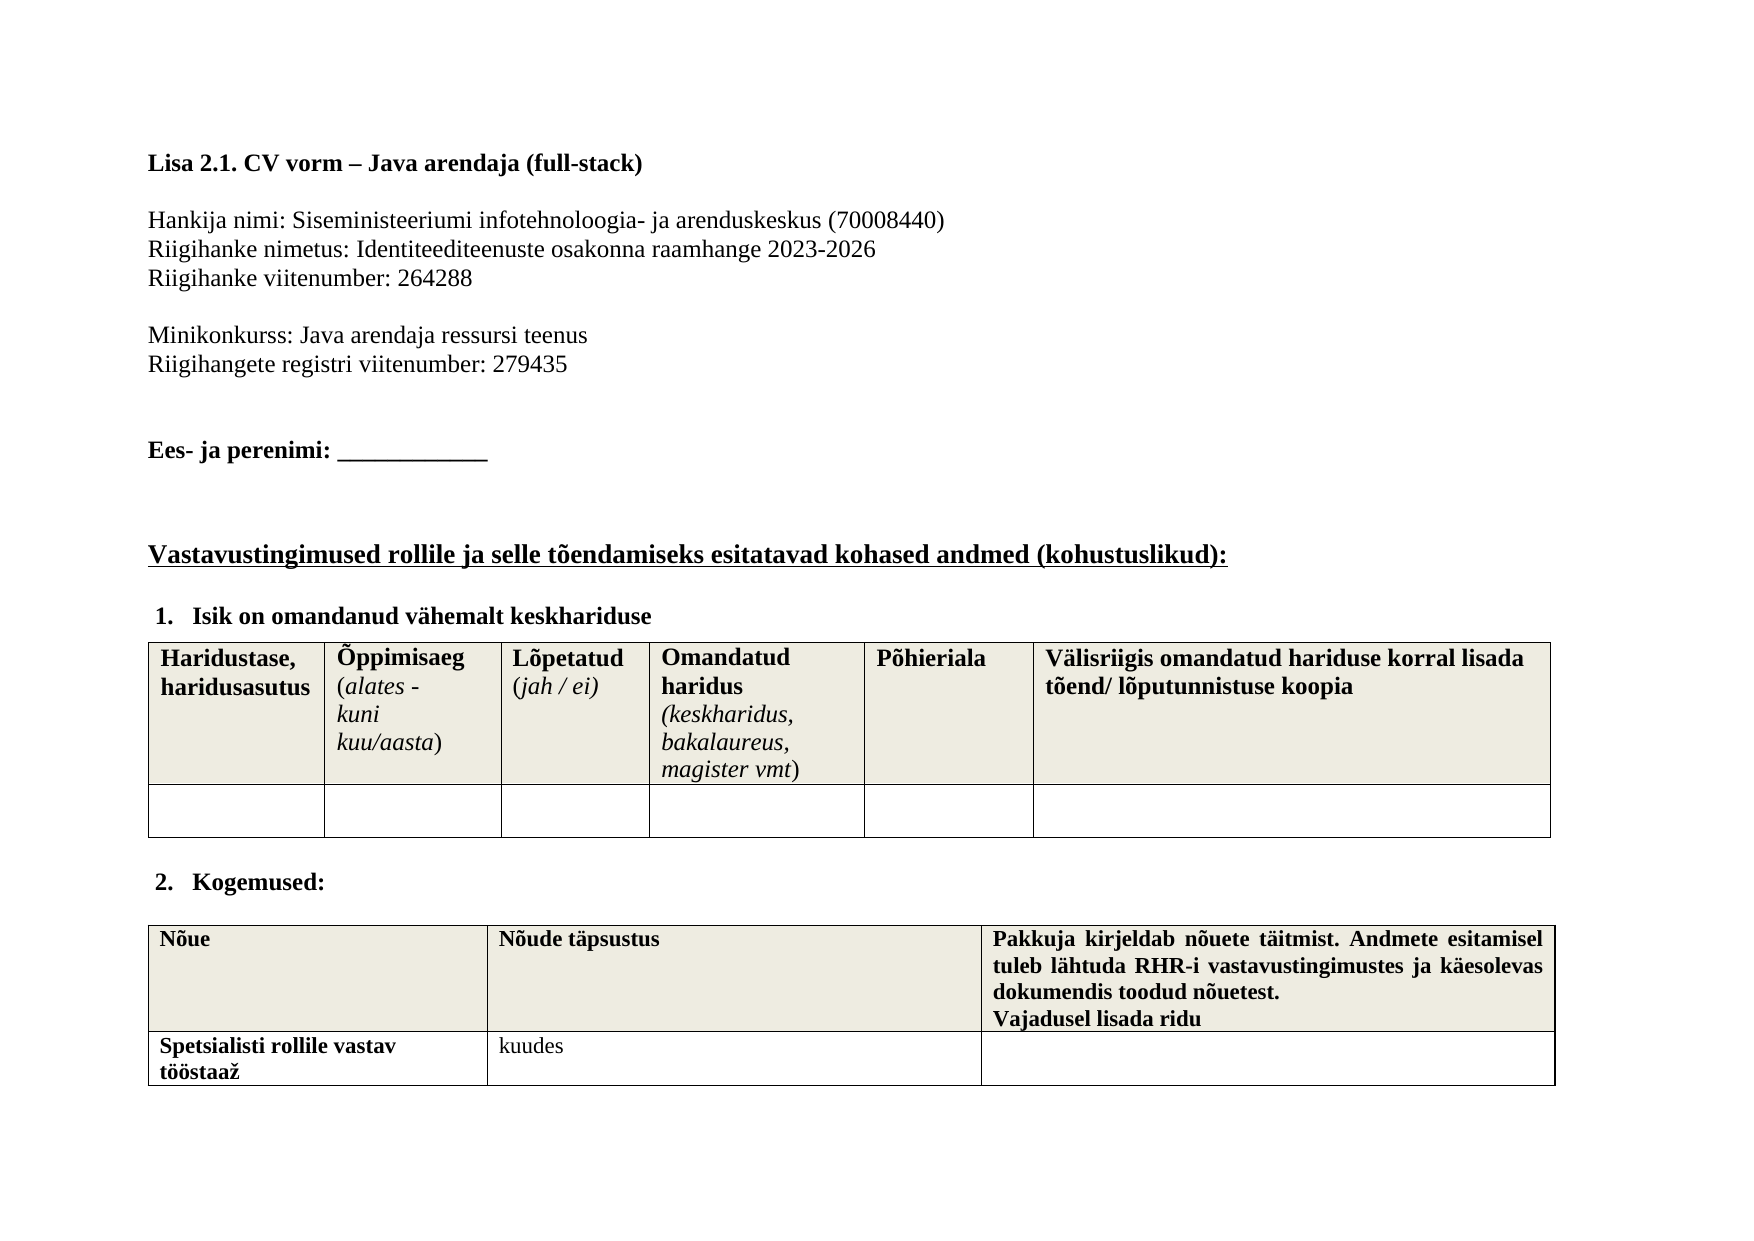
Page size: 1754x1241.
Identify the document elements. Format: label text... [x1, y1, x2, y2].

text Isik on omandanud vähemalt keskhariduse [154, 601, 1606, 630]
table_cell [325, 785, 501, 837]
table_header Omandatud haridus (keskharidus, bakalaureus, magister vmt) [650, 643, 864, 783]
text Vastavustingimused rollile ja selle tõendamiseks esitatavad kohased andmed (kohustuslikud): [148, 539, 1606, 570]
text Riigihanke viitenumber: 264288 [148, 263, 1606, 291]
table_cell [650, 785, 864, 837]
table_cell [1034, 785, 1550, 837]
table_cell [502, 785, 649, 837]
text Lisa 2.1. CV vorm – Java arendaja (full-stack) [148, 148, 1606, 176]
text Kogemused: [154, 867, 1606, 896]
table_cell [149, 785, 324, 837]
table_header Lõpetatud (jah / ei) [502, 643, 649, 783]
text Minikonkurss: Java arendaja ressursi teenus [148, 320, 1606, 349]
table_cell kuudes [488, 1032, 981, 1085]
table_header Nõude täpsustus [488, 926, 981, 1031]
table_header Nõue [149, 926, 487, 1031]
list Ees- ja perenimi: ____________ [148, 435, 1606, 464]
text Hankija nimi: Siseministeeriumi infotehnoloogia- ja arenduskeskus (70008440) [148, 205, 1606, 234]
table_header Välisriigis omandatud hariduse korral lisada tõend/ lõputunnistuse koopia [1034, 643, 1550, 783]
table_header Pakkuja kirjeldab nõuete täitmist. Andmete esitamisel tuleb lähtuda RHR-i vastavustingimustes ja käesolevas dokumendis toodud nõuetest. Vajadusel lisada ridu [982, 926, 1554, 1031]
text Riigihanke nimetus: Identiteediteenuste osakonna raamhange 2023-2026 [148, 234, 1606, 263]
table_header Haridustase, haridusasutus [149, 643, 324, 783]
table_cell Spetsialisti rollile vastav tööstaaž [149, 1032, 487, 1085]
table_cell [865, 785, 1033, 837]
table_cell [982, 1032, 1554, 1085]
table_header Põhieriala [865, 643, 1033, 783]
table_header Õppimisaeg (alates - kuni kuu/aasta) [325, 643, 501, 783]
text Riigihangete registri viitenumber: 279435 [148, 349, 1606, 378]
